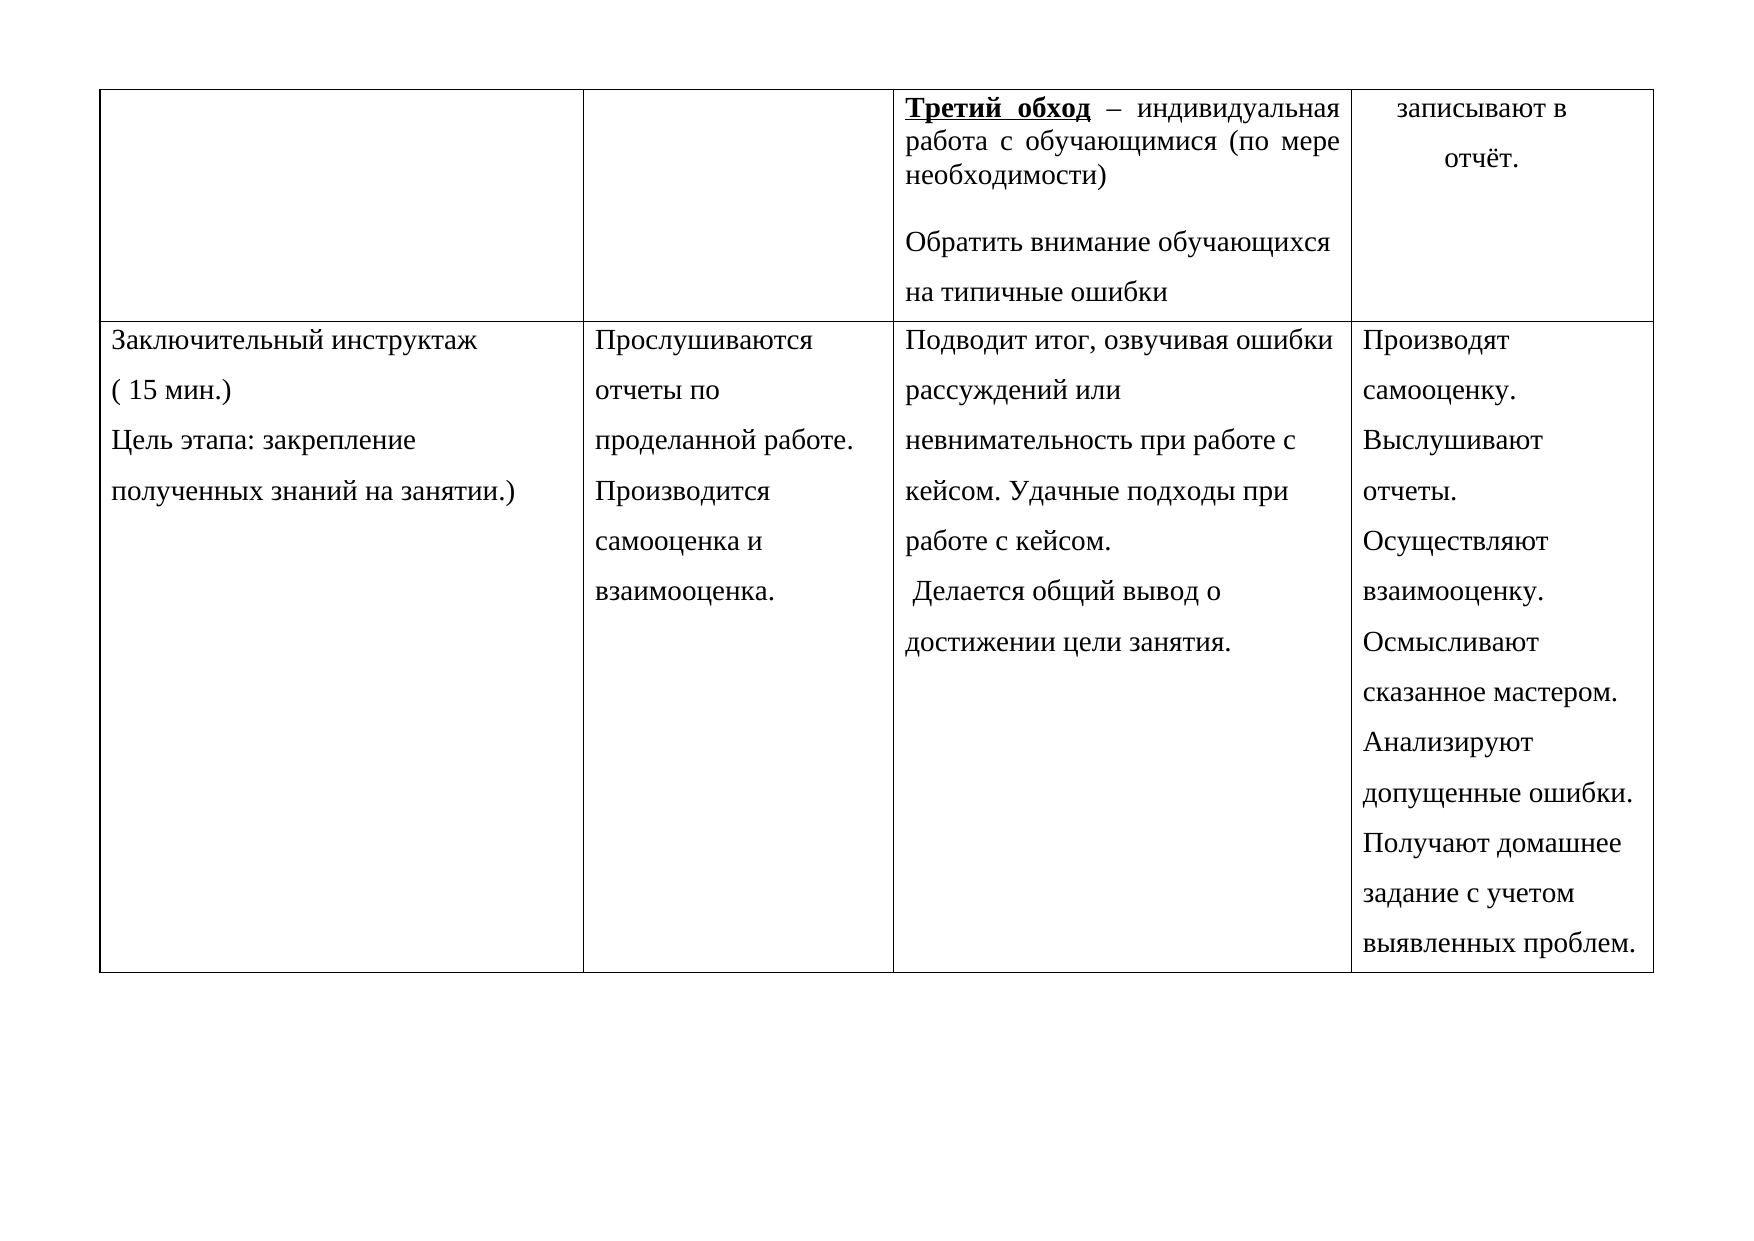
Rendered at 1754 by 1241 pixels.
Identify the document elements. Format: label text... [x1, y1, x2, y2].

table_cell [584, 90, 893, 321]
table_cell Подводит итог, озвучивая ошибки рассуждений или невнимательность при работе с кейсом. Удачные подходы при работе с кейсом. Делается общий вывод о достижении цели занятия. [894, 322, 1351, 972]
table_cell Заключительный инструктаж ( 15 мин.) Цель этапа: закрепление полученных знаний на занятии.) [101, 322, 583, 972]
table_cell Производят самооценку. Выслушивают отчеты. Осуществляют взаимооценку. Осмысливают сказанное мастером. Анализируют допущенные ошибки. Получают домашнее задание с учетом выявленных проблем. [1352, 322, 1653, 972]
table_cell [101, 90, 583, 321]
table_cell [1352, 90, 1653, 321]
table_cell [894, 90, 1351, 321]
table_cell Прослушиваются отчеты по проделанной работе. Производится самооценка и взаимооценка. [584, 322, 893, 972]
